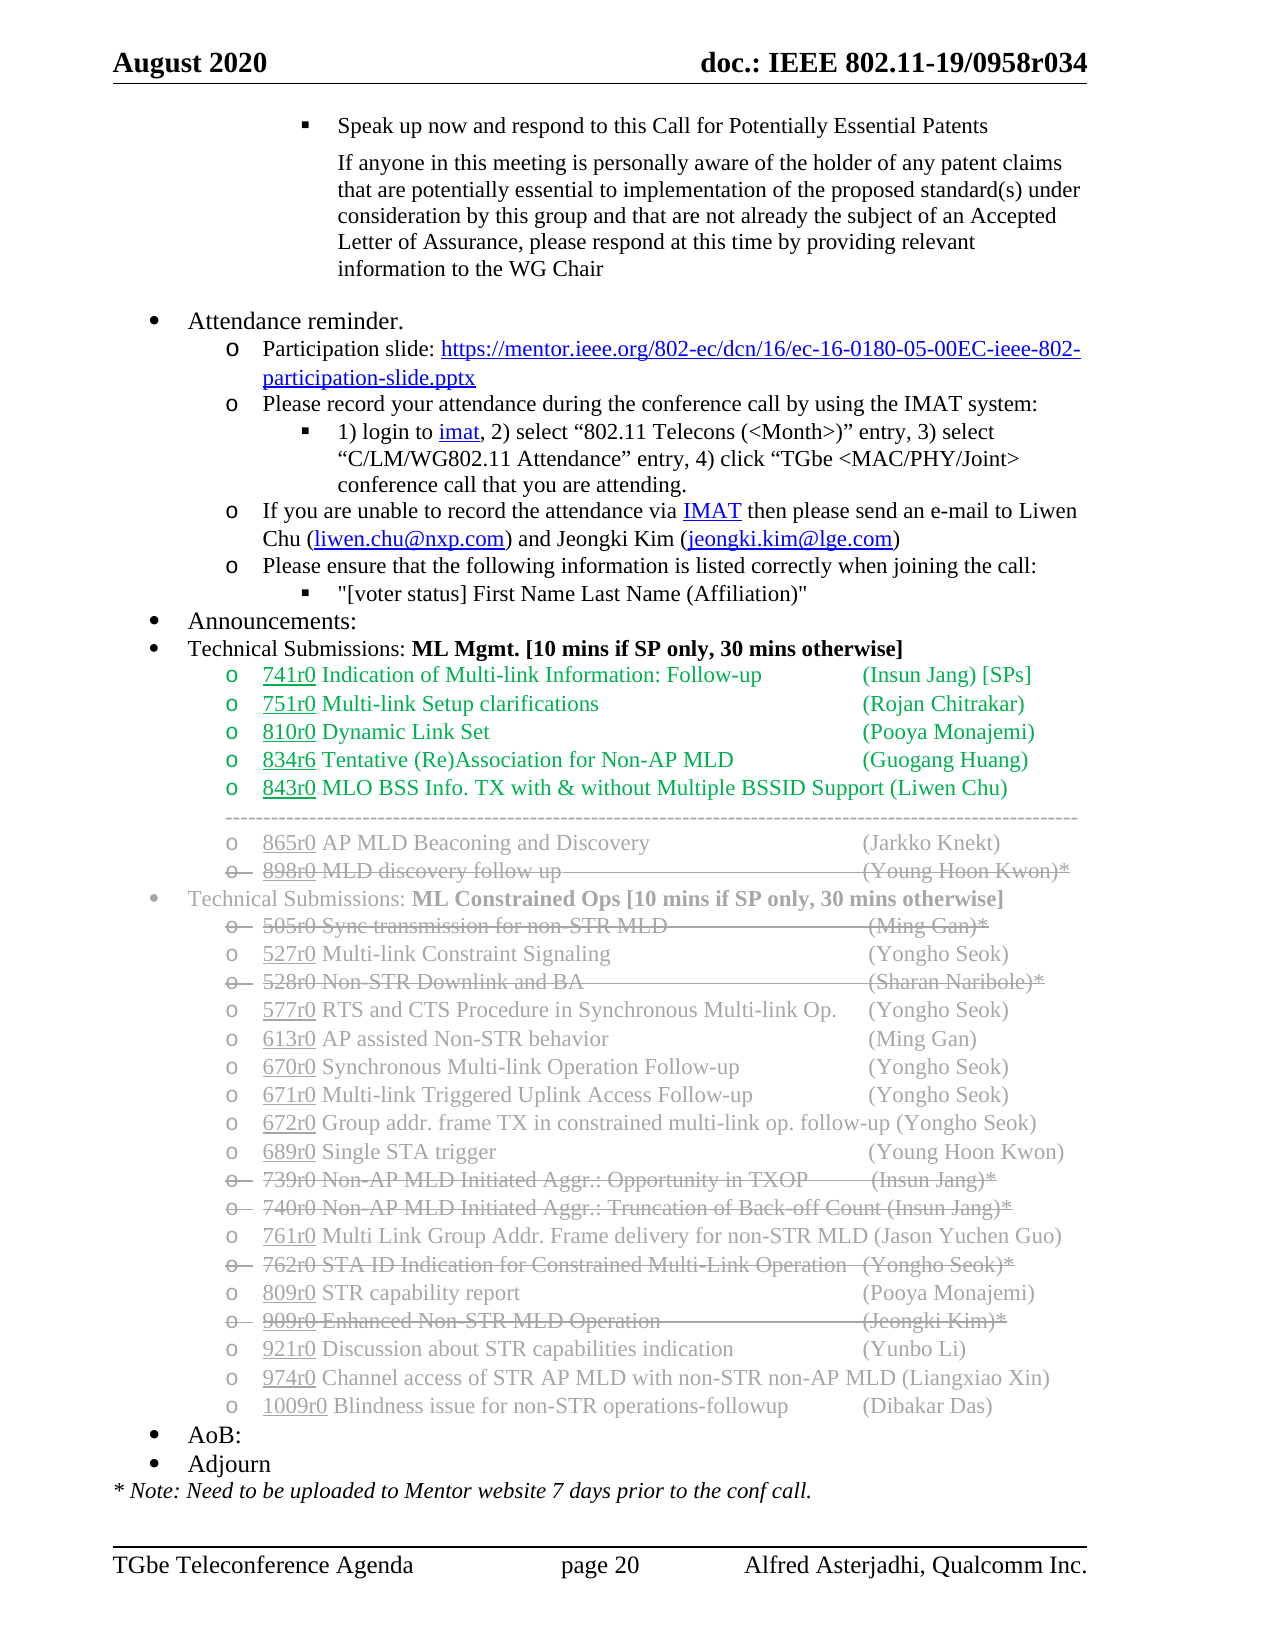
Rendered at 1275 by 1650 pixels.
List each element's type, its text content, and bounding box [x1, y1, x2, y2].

list 740r0 Non-AP MLD Initiated Aggr.: Truncation of Back-off Count (Insun Jang)* [225, 1194, 1087, 1222]
list AoB: [150, 1420, 1087, 1449]
text * Note: Need to be uploaded to Mentor website 7 days prior to the conf call. [112, 1477, 1087, 1504]
list 670r0 Synchronous Multi-link Operation Follow-up (Yongho Seok) [225, 1053, 1087, 1081]
list 1) login to imat, 2) select “802.11 Telecons (<Month>)” entry, 3) select “C/LM/WG802.11 Attendance” entry, 4) click “TGbe <MAC/PHY/Joint> conference call that you are attending. [300, 418, 1087, 497]
list If you are unable to record the attendance via IMAT then please send an e-mail to Liwen Chu (liwen.chu@nxp.com) and Jeongki Kim (jeongki.kim@lge.com) [225, 497, 1087, 552]
list 834r6 Tentative (Re)Association for Non-AP MLD (Guogang Huang) [225, 746, 1087, 774]
list Please record your attendance during the conference call by using the IMAT system: [225, 390, 1087, 418]
list 1009r0 Blindness issue for non-STR operations-followup (Dibakar Das) [225, 1392, 1087, 1420]
list 810r0 Dynamic Link Set (Pooya Monajemi) [225, 718, 1087, 746]
list Announcements: [150, 606, 1087, 635]
list Participation slide: https://mentor.ieee.org/802-ec/dcn/16/ec-16-0180-05-00EC-ieee-802-participation-slide.pptx [225, 335, 1087, 390]
list 761r0 Multi Link Group Addr. Frame delivery for non-STR MLD (Jason Yuchen Guo) [225, 1222, 1087, 1251]
text ---------------------------------------------------------------------------------------------------------------- [225, 803, 1087, 829]
list "[voter status] First Name Last Name (Affiliation)" [300, 580, 1087, 606]
list 974r0 Channel access of STR AP MLD with non-STR non-AP MLD (Liangxiao Xin) [225, 1363, 1087, 1392]
list 577r0 RTS and CTS Procedure in Synchronous Multi-link Op. (Yongho Seok) [225, 997, 1087, 1025]
list 741r0 Indication of Multi-link Information: Follow-up (Insun Jang) [SPs] [225, 662, 1087, 690]
list 505r0 Sync transmission for non-STR MLD (Ming Gan)* [225, 912, 1087, 940]
list 672r0 Group addr. frame TX in constrained multi-link op. follow-up (Yongho Seok) [225, 1109, 1087, 1138]
list Attendance reminder. [150, 306, 1087, 335]
list 921r0 Discussion about STR capabilities indication (Yunbo Li) [225, 1335, 1087, 1363]
list 613r0 AP assisted Non-STR behavior (Ming Gan) [225, 1025, 1087, 1053]
list 898r0 MLD discovery follow up (Young Hoon Kwon)* [225, 857, 1087, 886]
list 751r0 Multi-link Setup clarifications (Rojan Chitrakar) [225, 690, 1087, 718]
list 865r0 AP MLD Beaconing and Discovery (Jarkko Knekt) [225, 829, 1087, 857]
list 528r0 Non-STR Downlink and BA (Sharan Naribole)* [225, 968, 1087, 997]
list 762r0 STA ID Indication for Constrained Multi-Link Operation (Yongho Seok)* [225, 1251, 1087, 1279]
list 739r0 Non-AP MLD Initiated Aggr.: Opportunity in TXOP (Insun Jang)* [225, 1166, 1087, 1194]
list Technical Submissions: ML Constrained Ops [10 mins if SP only, 30 mins otherwise] [150, 886, 1087, 912]
list Adjourn [150, 1449, 1087, 1477]
list 809r0 STR capability report (Pooya Monajemi) [225, 1279, 1087, 1307]
list 843r0 MLO BSS Info. TX with & without Multiple BSSID Support (Liwen Chu) [225, 774, 1087, 803]
list Speak up now and respond to this Call for Potentially Essential Patents [300, 112, 1087, 139]
list Technical Submissions: ML Mgmt. [10 mins if SP only, 30 mins otherwise] [150, 635, 1087, 662]
list 689r0 Single STA trigger (Young Hoon Kwon) [225, 1138, 1087, 1166]
list Please ensure that the following information is listed correctly when joining the call: [225, 552, 1087, 580]
list 671r0 Multi-link Triggered Uplink Access Follow-up (Yongho Seok) [225, 1081, 1087, 1109]
list 527r0 Multi-link Constraint Signaling (Yongho Seok) [225, 940, 1087, 968]
list If anyone in this meeting is personally aware of the holder of any patent claims that are potentially essential to implementation of the proposed standard(s) under consideration by this group and that are not already the subject of an Accepted Letter of Assurance, please respond at this time by providing relevant information to the WG Chair [337, 149, 1087, 281]
list 909r0 Enhanced Non-STR MLD Operation (Jeongki Kim)* [225, 1307, 1087, 1335]
